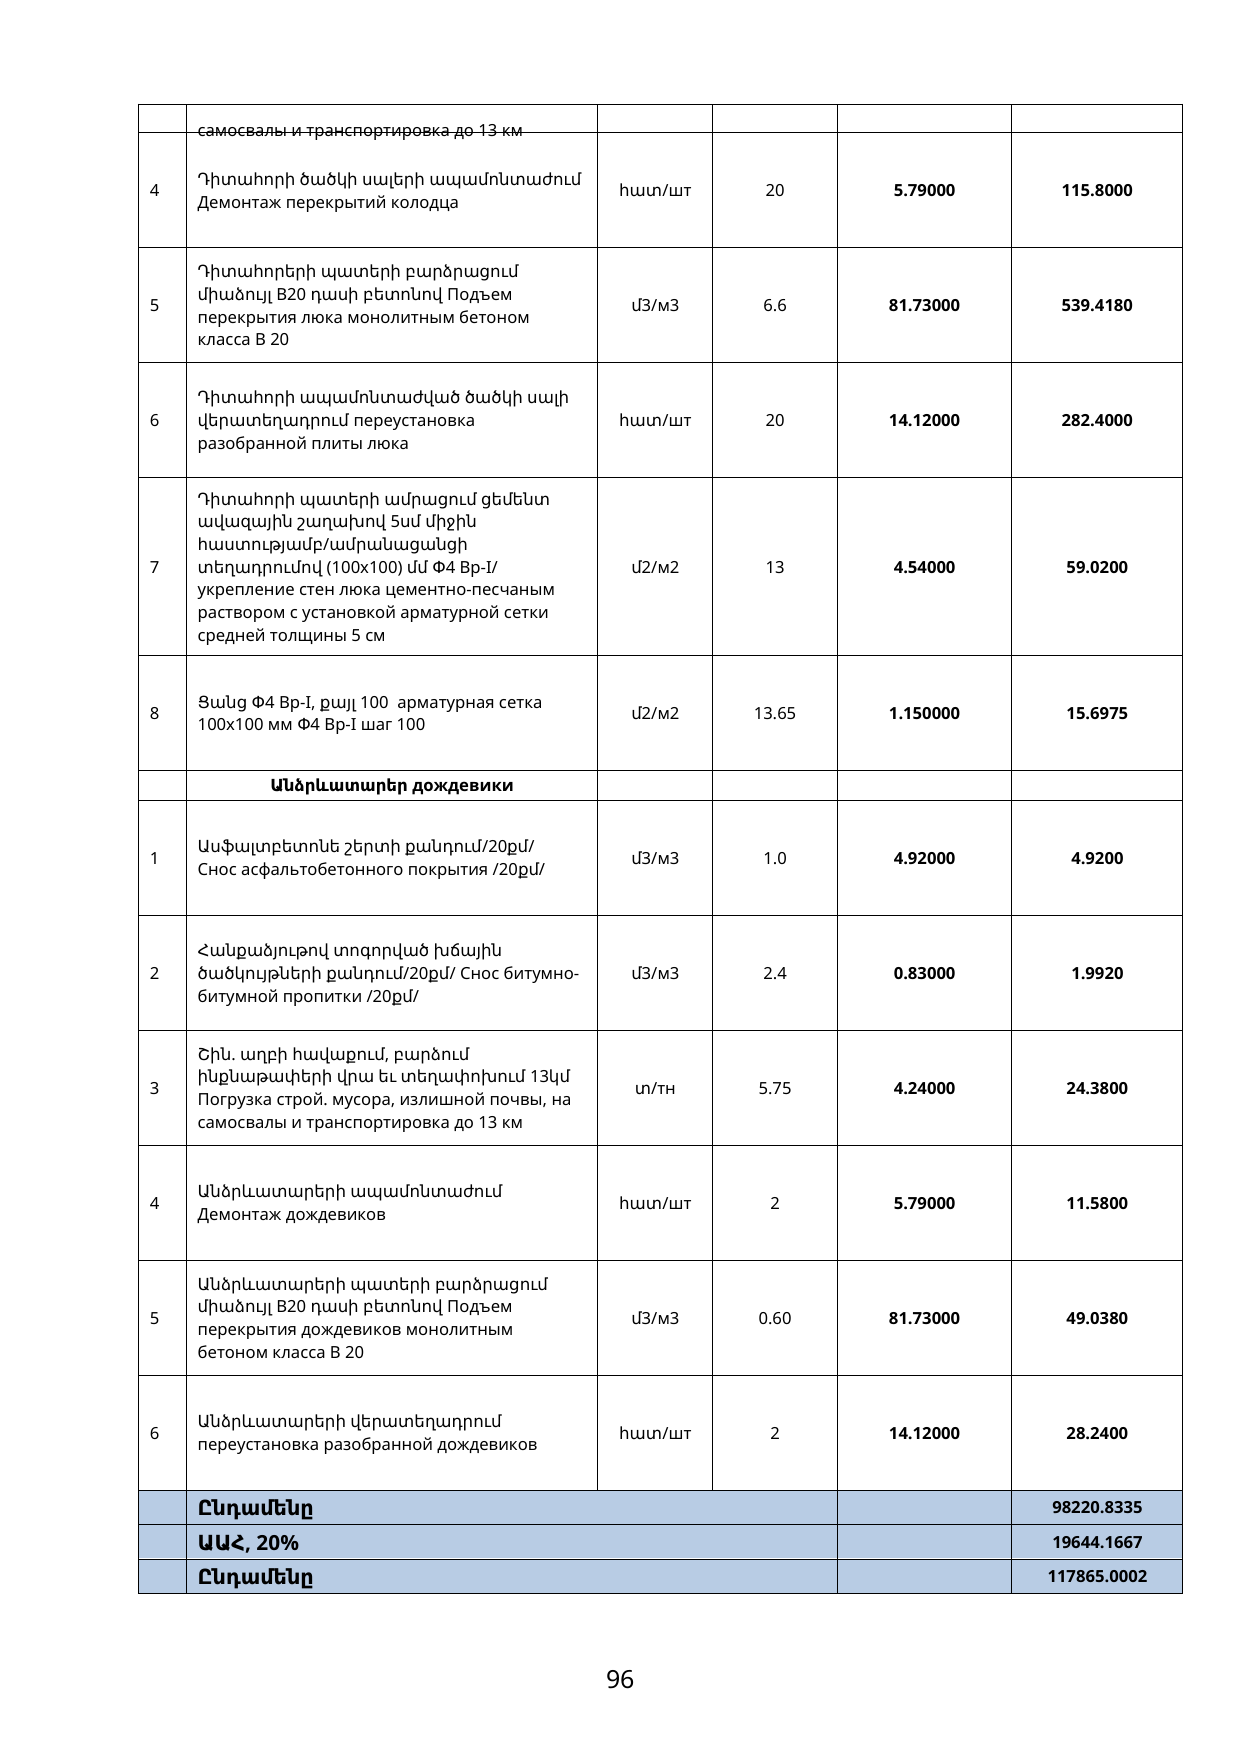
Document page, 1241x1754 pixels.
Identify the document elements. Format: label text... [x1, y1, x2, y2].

table_cell 1.0 [713, 801, 837, 915]
table_cell ԱԱՀ, 20% [187, 1525, 837, 1558]
table_cell 4.92000 [838, 801, 1011, 915]
table_cell 1.150000 [838, 656, 1011, 770]
table_cell 115.8000 [1012, 133, 1182, 247]
table_cell [1012, 771, 1182, 800]
table_cell Դիտահորի ծածկի սալերի ապամոնտաժում Демонтаж перекрытий колодца [187, 133, 597, 247]
table_cell 4.9200 [1012, 801, 1182, 915]
table_cell Անձրևատարերի պատերի բարձրացում միաձույլ B20 դասի բետոնով Подъем перекрытия дождевиков монолитным бетоном класса B 20 [187, 1261, 597, 1375]
table_cell [838, 1525, 1011, 1558]
table_cell 19644.1667 [1012, 1525, 1182, 1558]
table_cell 2.4 [713, 916, 837, 1030]
table_cell 14.12000 [838, 1376, 1011, 1490]
table_cell մ2/м2 [598, 478, 712, 655]
table_cell 59.0200 [1012, 478, 1182, 655]
table_cell 49.0380 [1012, 1261, 1182, 1375]
table_cell [139, 1560, 186, 1593]
table_cell 8 [139, 656, 186, 770]
table_cell 4 [139, 133, 186, 247]
table_cell 0.60 [713, 1261, 837, 1375]
table_cell 13 [713, 478, 837, 655]
table_cell 14.12000 [838, 363, 1011, 477]
table_cell Դիտահորի ապամոնտաժված ծածկի սալի վերատեղադրում переустановка разобранной плиты люка [187, 363, 597, 477]
table_cell 6 [139, 363, 186, 477]
table_cell Հանքաձյութով տոգորված խճային ծածկույթների քանդում/20քմ/ Снос битумно-битумной пропитки /20քմ/ [187, 916, 597, 1030]
table_cell մ3/м3 [598, 248, 712, 362]
table_cell 5.75 [713, 1031, 837, 1145]
table_cell Ասֆալտբետոնե շերտի քանդում/20քմ/ Снос асфальтобетонного покрытия /20քմ/ [187, 801, 597, 915]
table_cell [139, 771, 186, 800]
table_cell հատ/шт [598, 1146, 712, 1260]
table_cell 20 [713, 133, 837, 247]
table_cell տ/тн [598, 1031, 712, 1145]
table_cell Ընդամենը [187, 1491, 837, 1524]
table_cell Ընդամենը [187, 1560, 837, 1593]
table_cell մ3/м3 [598, 801, 712, 915]
table_cell Անձրևատարեր дождевики [187, 771, 597, 800]
table_cell [838, 1560, 1011, 1593]
table_cell [139, 1525, 186, 1558]
table_cell Անձրևատարերի ապամոնտաժում Демонтаж дождевиков [187, 1146, 597, 1260]
table_cell 81.73000 [838, 248, 1011, 362]
table_cell 3 [139, 1031, 186, 1145]
table_cell 24.3800 [1012, 1031, 1182, 1145]
table_cell 4.24000 [838, 1031, 1011, 1145]
table_cell 6.6 [713, 248, 837, 362]
table_cell 11.5800 [1012, 1146, 1182, 1260]
table_cell Դիտահորի պատերի ամրացում ցեմենտ ավազային շաղախով 5սմ միջին հաստությամբ/ամրանացանցի տեղադրումով (100х100) մմ Փ4 Вр-I/ укрепление стен люка цементно-песчаным раствором с установкой арматурной сетки средней толщины 5 см [187, 478, 597, 655]
table_cell 15.6975 [1012, 656, 1182, 770]
table_cell 4.54000 [838, 478, 1011, 655]
table_cell հատ/шт [598, 1376, 712, 1490]
table_cell 98220.8335 [1012, 1491, 1182, 1524]
table_cell 117865.0002 [1012, 1560, 1182, 1593]
table_cell [838, 771, 1011, 800]
table_cell 5 [139, 1261, 186, 1375]
table_cell 4 [139, 1146, 186, 1260]
table_cell 5.79000 [838, 133, 1011, 247]
table_cell հատ/шт [598, 133, 712, 247]
table_cell 2 [139, 916, 186, 1030]
table_cell Շին. աղբի հավաքում, բարձում ինքնաթափերի վրա եւ տեղափոխում 13կմ Погрузка строй. мусора, излишной почвы, на самосвалы и транспортировка до 13 км [187, 1031, 597, 1145]
table_cell 539.4180 [1012, 248, 1182, 362]
table_cell Դիտահորերի պատերի բարձրացում միաձույլ B20 դասի բետոնով Подъем перекрытия люка монолитным бетоном класса B 20 [187, 248, 597, 362]
table_cell 5.79000 [838, 1146, 1011, 1260]
table_cell 282.4000 [1012, 363, 1182, 477]
table_cell մ3/м3 [598, 1261, 712, 1375]
table_cell 0.83000 [838, 916, 1011, 1030]
table_cell 6 [139, 1376, 186, 1490]
table_cell 13.65 [713, 656, 837, 770]
table_cell 5 [139, 248, 186, 362]
table_cell 1 [139, 801, 186, 915]
table_cell 28.2400 [1012, 1376, 1182, 1490]
table_cell [713, 771, 837, 800]
table_cell [598, 771, 712, 800]
table_cell 2 [713, 1376, 837, 1490]
table_cell հատ/шт [598, 363, 712, 477]
table_cell 20 [713, 363, 837, 477]
table_cell 2 [713, 1146, 837, 1260]
table_cell Ցանց Փ4 Вр-I, քայլ 100 арматурная сетка 100х100 мм Փ4 Вр-I шаг 100 [187, 656, 597, 770]
table_cell [838, 1491, 1011, 1524]
table_cell 81.73000 [838, 1261, 1011, 1375]
table_cell մ2/м2 [598, 656, 712, 770]
table_cell 1.9920 [1012, 916, 1182, 1030]
table_cell 7 [139, 478, 186, 655]
table_cell մ3/м3 [598, 916, 712, 1030]
table_cell Անձրևատարերի վերատեղադրում переустановка разобранной дождевиков [187, 1376, 597, 1490]
table_cell [139, 1491, 186, 1524]
